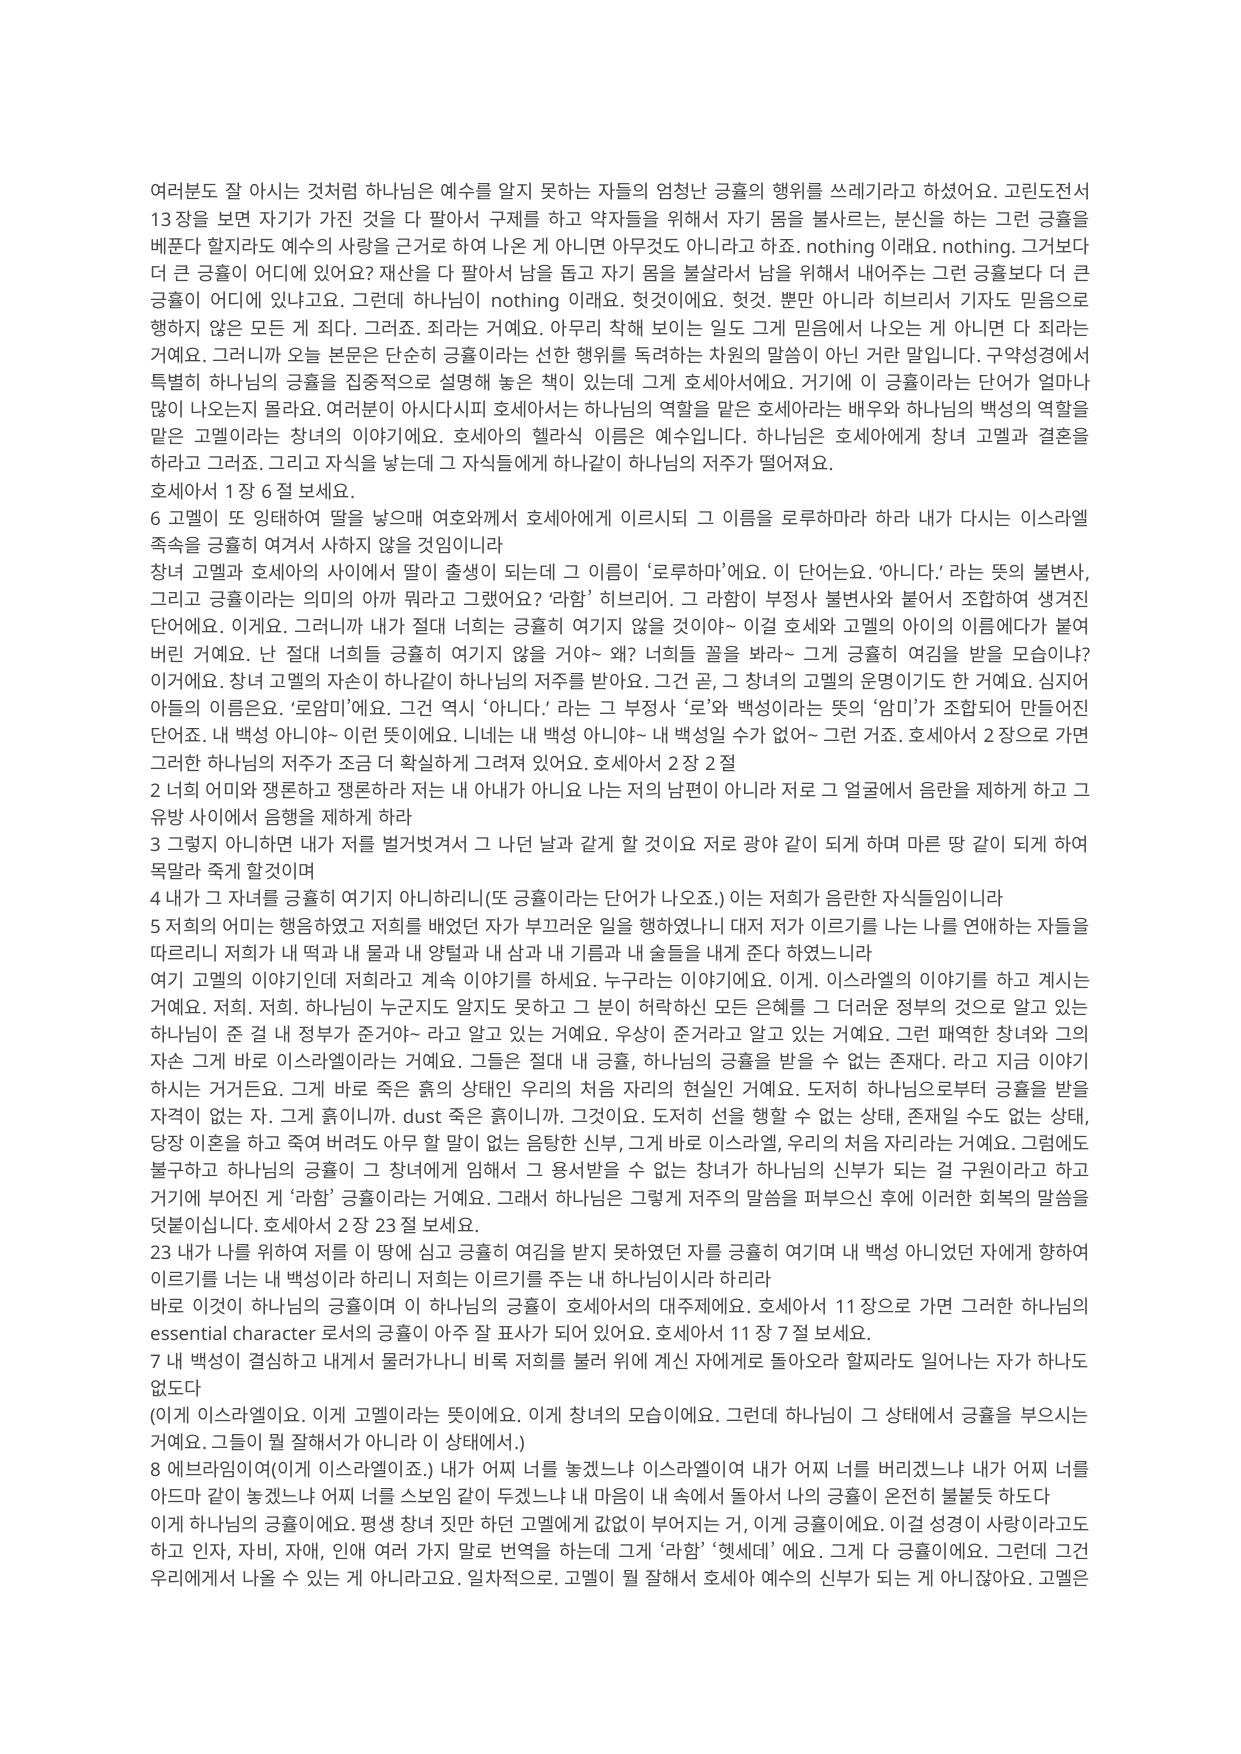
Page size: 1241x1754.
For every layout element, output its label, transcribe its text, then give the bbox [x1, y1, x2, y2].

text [150, 1509, 1090, 1591]
text 6 고멜이 또 잉태하여 딸을 낳으매 여호와께서 호세아에게 이르시되 그 이름을 로루하마라 하라 내가 다시는 이스라엘 족속을 긍휼히 여겨서 사하지 않을 것임이니라 [150, 503, 1090, 558]
text 3 그렇지 아니하면 내가 저를 벌거벗겨서 그 나던 날과 같게 할 것이요 저로 광야 같이 되게 하며 마른 땅 같이 되게 하여 목말라 죽게 할것이며 [150, 830, 1090, 884]
text 바로 이것이 하나님의 긍휼이며 이 하나님의 긍휼이 호세아서의 대주제에요. 호세아서 11장으로 가면 그러한 하나님의 essential character 로서의 긍휼이 아주 잘 표사가 되어 있어요. 호세아서 11장 7절 보세요. [150, 1292, 1090, 1346]
text 7 내 백성이 결심하고 내게서 물러가나니 비록 저희를 불러 위에 계신 자에게로 돌아오라 할찌라도 일어나는 자가 하나도 없도다 [150, 1346, 1090, 1401]
text 4 내가 그 자녀를 긍휼히 여기지 아니하리니(또 긍휼이라는 단어가 나오죠.) 이는 저희가 음란한 자식들임이니라 [150, 884, 1090, 911]
text 창녀 고멜과 호세아의 사이에서 딸이 출생이 되는데 그 이름이 ‘로루하마’에요. 이 단어는요. ‘아니다.’ 라는 뜻의 불변사, 그리고 긍휼이라는 의미의 아까 뭐라고 그랬어요? ‘라함’ 히브리어. 그 라함이 부정사 불변사와 붙어서 조합하여 생겨진 단어에요. 이게요. 그러니까 내가 절대 너희는 긍휼히 여기지 않을 것이야~ 이걸 호세와 고멜의 아이의 이름에다가 붙여 버린 거예요. 난 절대 너희들 긍휼히 여기지 않을 거야~ 왜? 너희들 꼴을 봐라~ 그게 긍휼히 여김을 받을 모습이냐? 이거에요. 창녀 고멜의 자손이 하나같이 하나님의 저주를 받아요. 그건 곧, 그 창녀의 고멜의 운명이기도 한 거예요. 심지어 아들의 이름은요. ‘로암미’에요. 그건 역시 ‘아니다.’ 라는 그 부정사 ‘로’와 백성이라는 뜻의 ‘암미’가 조합되어 만들어진 단어죠. 내 백성 아니야~ 이런 뜻이에요. 니네는 내 백성 아니야~ 내 백성일 수가 없어~ 그런 거죠. 호세아서 2장으로 가면 그러한 하나님의 저주가 조금 더 확실하게 그려져 있어요. 호세아서 2장 2절 [150, 558, 1090, 775]
text 여러분도 잘 아시는 것처럼 하나님은 예수를 알지 못하는 자들의 엄청난 긍휼의 행위를 쓰레기라고 하셨어요. 고린도전서 13장을 보면 자기가 가진 것을 다 팔아서 구제를 하고 약자들을 위해서 자기 몸을 불사르는, 분신을 하는 그런 긍휼을 베푼다 할지라도 예수의 사랑을 근거로 하여 나온 게 아니면 아무것도 아니라고 하죠. nothing 이래요. nothing. 그거보다 더 큰 긍휼이 어디에 있어요? 재산을 다 팔아서 남을 돕고 자기 몸을 불살라서 남을 위해서 내어주는 그런 긍휼보다 더 큰 긍휼이 어디에 있냐고요. 그런데 하나님이 nothing 이래요. 헛것이에요. 헛것. 뿐만 아니라 히브리서 기자도 믿음으로 행하지 않은 모든 게 죄다. 그러죠. 죄라는 거예요. 아무리 착해 보이는 일도 그게 믿음에서 나오는 게 아니면 다 죄라는 거예요. 그러니까 오늘 본문은 단순히 긍휼이라는 선한 행위를 독려하는 차원의 말씀이 아닌 거란 말입니다. 구약성경에서 특별히 하나님의 긍휼을 집중적으로 설명해 놓은 책이 있는데 그게 호세아서에요. 거기에 이 긍휼이라는 단어가 얼마나 많이 나오는지 몰라요. 여러분이 아시다시피 호세아서는 하나님의 역할을 맡은 호세아라는 배우와 하나님의 백성의 역할을 맡은 고멜이라는 창녀의 이야기에요. 호세아의 헬라식 이름은 예수입니다. 하나님은 호세아에게 창녀 고멜과 결혼을 하라고 그러죠. 그리고 자식을 낳는데 그 자식들에게 하나같이 하나님의 저주가 떨어져요. [150, 177, 1090, 476]
text (이게 이스라엘이요. 이게 고멜이라는 뜻이에요. 이게 창녀의 모습이에요. 그런데 하나님이 그 상태에서 긍휼을 부으시는 거예요. 그들이 뭘 잘해서가 아니라 이 상태에서.) [150, 1401, 1090, 1455]
text 8 에브라임이여(이게 이스라엘이죠.) 내가 어찌 너를 놓겠느냐 이스라엘이여 내가 어찌 너를 버리겠느냐 내가 어찌 너를 아드마 같이 놓겠느냐 어찌 너를 스보임 같이 두겠느냐 내 마음이 내 속에서 돌아서 나의 긍휼이 온전히 불붙듯 하도다 [150, 1455, 1090, 1509]
text 여기 고멜의 이야기인데 저희라고 계속 이야기를 하세요. 누구라는 이야기에요. 이게. 이스라엘의 이야기를 하고 계시는 거예요. 저희. 저희. 하나님이 누군지도 알지도 못하고 그 분이 허락하신 모든 은혜를 그 더러운 정부의 것으로 알고 있는 하나님이 준 걸 내 정부가 준거야~ 라고 알고 있는 거예요. 우상이 준거라고 알고 있는 거예요. 그런 패역한 창녀와 그의 자손 그게 바로 이스라엘이라는 거예요. 그들은 절대 내 긍휼, 하나님의 긍휼을 받을 수 없는 존재다. 라고 지금 이야기 하시는 거거든요. 그게 바로 죽은 흙의 상태인 우리의 처음 자리의 현실인 거예요. 도저히 하나님으로부터 긍휼을 받을 자격이 없는 자. 그게 흙이니까. dust 죽은 흙이니까. 그것이요. 도저히 선을 행할 수 없는 상태, 존재일 수도 없는 상태, 당장 이혼을 하고 죽여 버려도 아무 할 말이 없는 음탕한 신부, 그게 바로 이스라엘, 우리의 처음 자리라는 거예요. 그럼에도 불구하고 하나님의 긍휼이 그 창녀에게 임해서 그 용서받을 수 없는 창녀가 하나님의 신부가 되는 걸 구원이라고 하고 거기에 부어진 게 ‘라함’ 긍휼이라는 거예요. 그래서 하나님은 그렇게 저주의 말씀을 퍼부으신 후에 이러한 회복의 말씀을 덧붙이십니다. 호세아서 2장 23절 보세요. [150, 966, 1090, 1237]
text 호세아서 1장 6절 보세요. [150, 476, 1090, 503]
text 2 너희 어미와 쟁론하고 쟁론하라 저는 내 아내가 아니요 나는 저의 남편이 아니라 저로 그 얼굴에서 음란을 제하게 하고 그 유방 사이에서 음행을 제하게 하라 [150, 775, 1090, 830]
text 23 내가 나를 위하여 저를 이 땅에 심고 긍휼히 여김을 받지 못하였던 자를 긍휼히 여기며 내 백성 아니었던 자에게 향하여 이르기를 너는 내 백성이라 하리니 저희는 이르기를 주는 내 하나님이시라 하리라 [150, 1237, 1090, 1292]
text 5 저희의 어미는 행음하였고 저희를 배었던 자가 부끄러운 일을 행하였나니 대저 저가 이르기를 나는 나를 연애하는 자들을 따르리니 저희가 내 떡과 내 물과 내 양털과 내 삼과 내 기름과 내 술들을 내게 준다 하였느니라 [150, 911, 1090, 966]
